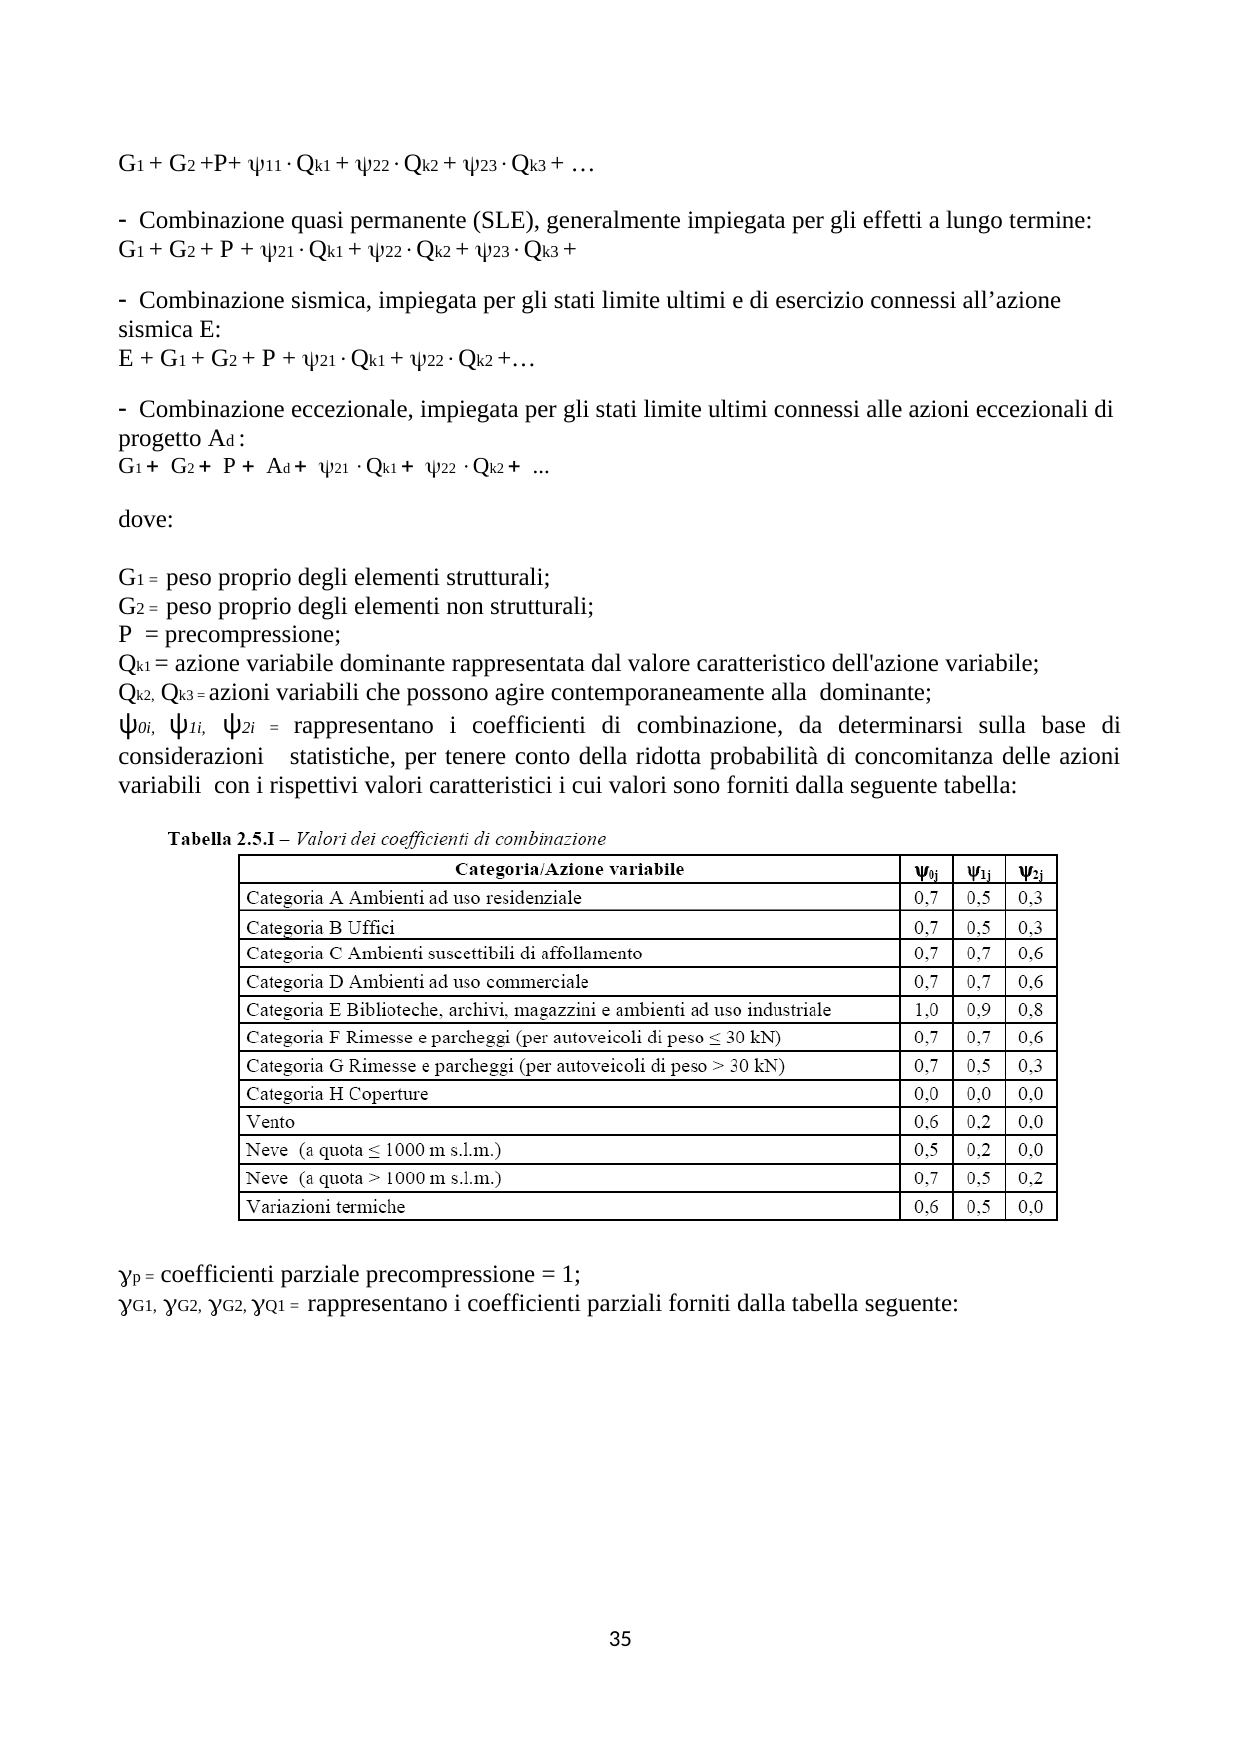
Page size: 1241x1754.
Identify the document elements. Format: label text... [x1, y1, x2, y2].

text G1, G2, G2, Q1 = rappresentano i coefficienti parziali forniti dalla tabella seguente: [118, 1288, 1122, 1317]
text Qk1 = azione variabile dominante rappresentata dal valore caratteristico dell'azione variabile; [118, 648, 1122, 677]
text Combinazione quasi permanente (SLE), generalmente impiegata per gli effetti a lungo termine: [118, 205, 1122, 234]
text G2 = peso proprio degli elementi non strutturali; [118, 591, 1122, 619]
text G1 + G2 +P+ 11Qk1 + 22Qk2 + 23Qk3 + … [118, 148, 1122, 176]
text G1 G2 P Ad 21 Qk1 22 Qk2 ... [118, 452, 1122, 478]
text E + G1 + G2 + P + 21Qk1 + 22Qk2 +… [118, 343, 1122, 372]
text dove: [118, 504, 1122, 533]
text P = precompressione; [118, 619, 1122, 648]
text ψ0i, ψ1i, ψ2i = rappresentano i coefficienti di combinazione, da determinarsi sulla base di considerazioni statistiche, per tenere conto della ridotta probabilità di concomitanza delle azioni variabili con i rispettivi valori caratteristici i cui valori sono forniti dalla seguente tabella: [118, 706, 1122, 799]
text G1 = peso proprio degli elementi strutturali; [118, 562, 1122, 591]
text Combinazione eccezionale, impiegata per gli stati limite ultimi connessi alle azioni eccezionali di progetto Ad : [118, 394, 1122, 452]
text p = coefficienti parziale precompressione = 1; [118, 1259, 1122, 1288]
text Combinazione sismica, impiegata per gli stati limite ultimi e di esercizio connessi all’azione [118, 285, 1122, 314]
text G1 + G2 + P + 21Qk1 + 22Qk2 + 23Qk3 + [118, 234, 1122, 263]
text Qk2, Qk3 = azioni variabili che possono agire contemporaneamente alla dominante; [118, 677, 1122, 706]
text sismica E: [118, 314, 1122, 343]
